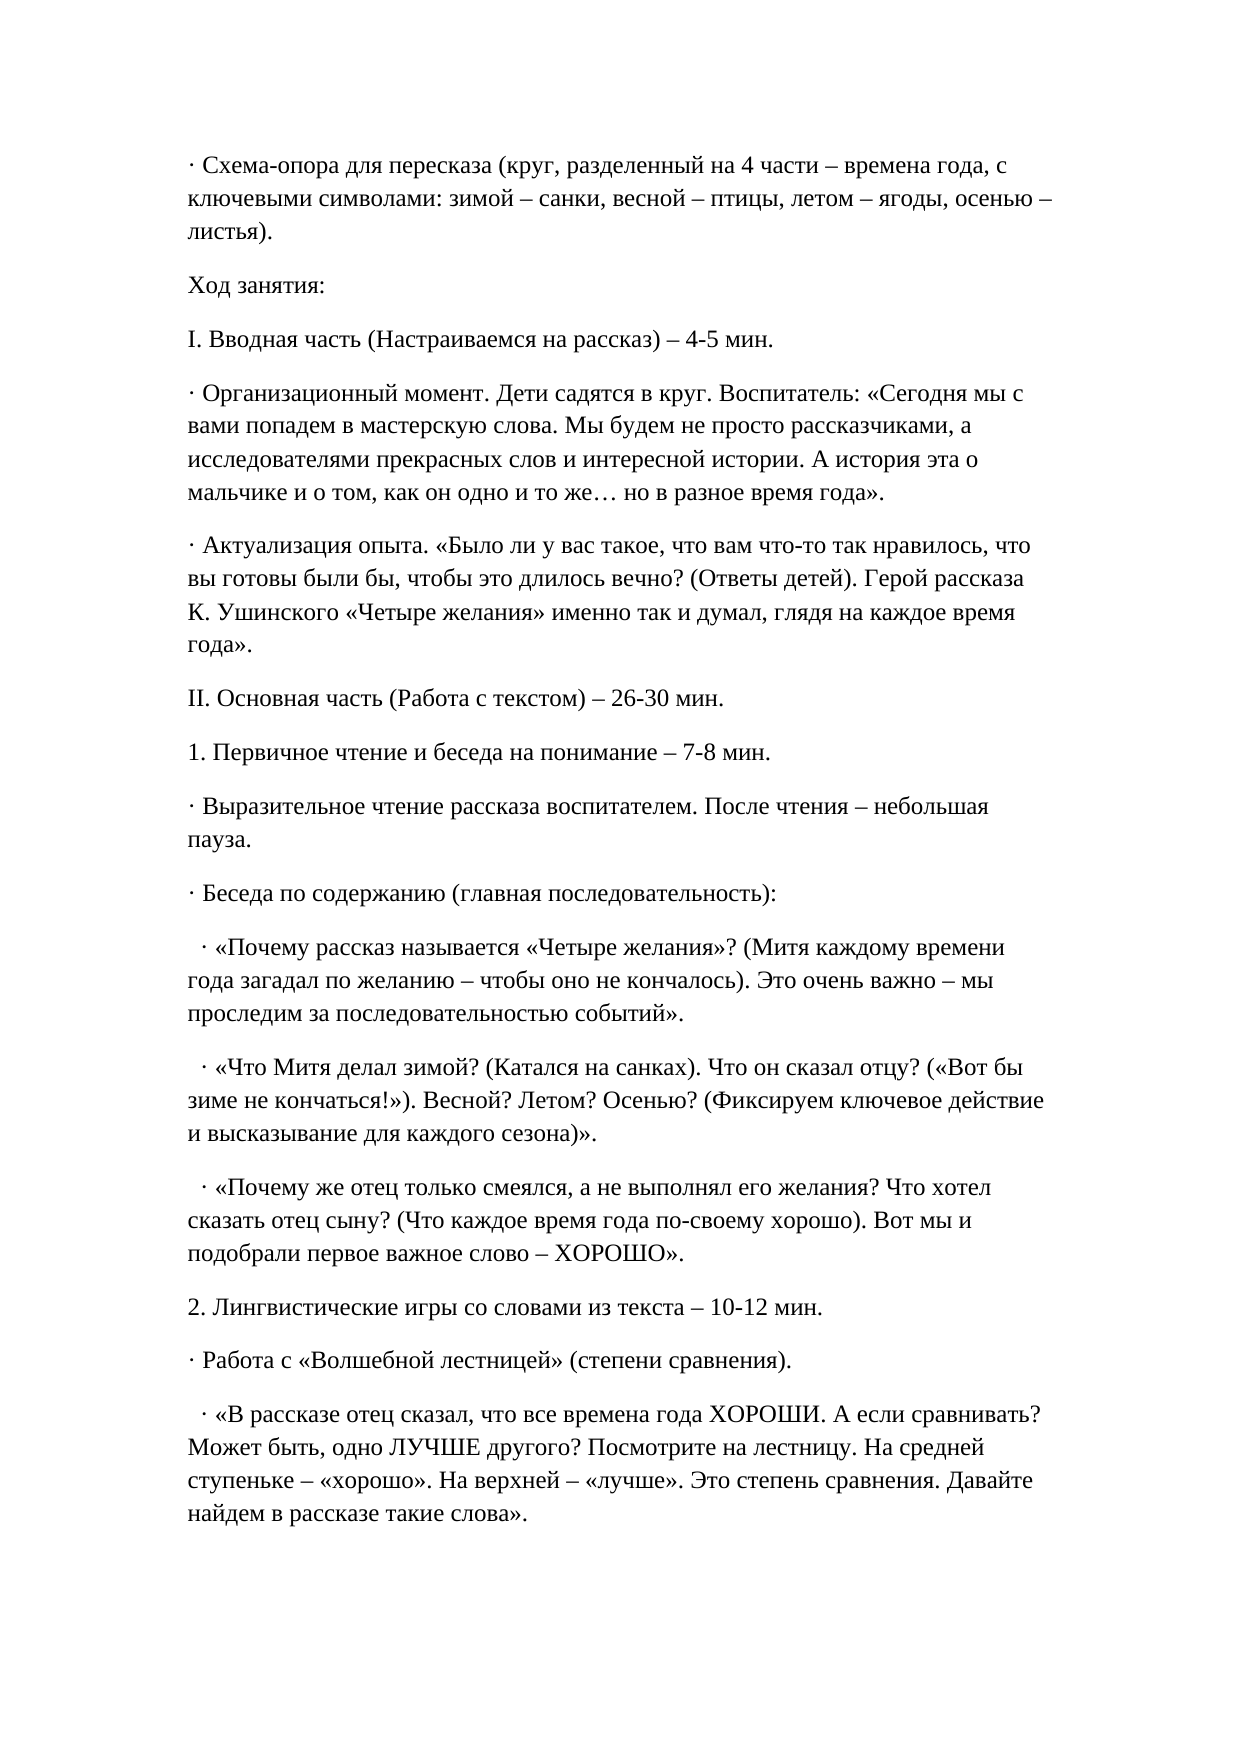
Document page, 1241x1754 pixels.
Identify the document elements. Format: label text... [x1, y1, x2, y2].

text II. Основная часть (Работа с текстом) – 26-30 мин. [187, 683, 1053, 712]
text · «В рассказе отец сказал, что все времена года ХОРОШИ. А если сравнивать? Может быть, одно ЛУЧШЕ другого? Посмотрите на лестницу. На средней ступеньке – «хорошо». На верхней – «лучше». Это степень сравнения. Давайте найдем в рассказе такие слова». [187, 1399, 1053, 1527]
text Ход занятия: [187, 270, 1053, 299]
text · Актуализация опыта. «Было ли у вас такое, что вам что-то так нравилось, что вы готовы были бы, чтобы это длилось вечно? (Ответы детей). Герой рассказа К. Ушинского «Четыре желания» именно так и думал, глядя на каждое время года». [187, 531, 1053, 658]
text · «Почему же отец только смеялся, а не выполнял его желания? Что хотел сказать отец сыну? (Что каждое время года по-своему хорошо). Вот мы и подобрали первое важное слово – ХОРОШО». [187, 1172, 1053, 1266]
text · Выразительное чтение рассказа воспитателем. После чтения – небольшая пауза. [187, 791, 1053, 853]
text · Схема-опора для пересказа (круг, разделенный на 4 части – времена года, с ключевыми символами: зимой – санки, весной – птицы, летом – ягоды, осенью – листья). [187, 150, 1053, 245]
text · Организационный момент. Дети садятся в круг. Воспитатель: «Сегодня мы с вами попадем в мастерскую слова. Мы будем не просто рассказчиками, а исследователями прекрасных слов и интересной истории. А история эта о мальчике и о том, как он одно и то же… но в разное время года». [187, 378, 1053, 505]
text 2. Лингвистические игры со словами из текста – 10-12 мин. [187, 1292, 1053, 1320]
text · Работа с «Волшебной лестницей» (степени сравнения). [187, 1345, 1053, 1374]
text · Беседа по содержанию (главная последовательность): [187, 878, 1053, 907]
text · «Что Митя делал зимой? (Катался на санках). Что он сказал отцу? («Вот бы зиме не кончаться!»). Весной? Летом? Осенью? (Фиксируем ключевое действие и высказывание для каждого сезона)». [187, 1052, 1053, 1147]
text 1. Первичное чтение и беседа на понимание – 7-8 мин. [187, 737, 1053, 766]
text I. Вводная часть (Настраиваемся на рассказ) – 4-5 мин. [187, 324, 1053, 352]
text · «Почему рассказ называется «Четыре желания»? (Митя каждому времени года загадал по желанию – чтобы оно не кончалось). Это очень важно – мы проследим за последовательностью событий». [187, 932, 1053, 1027]
